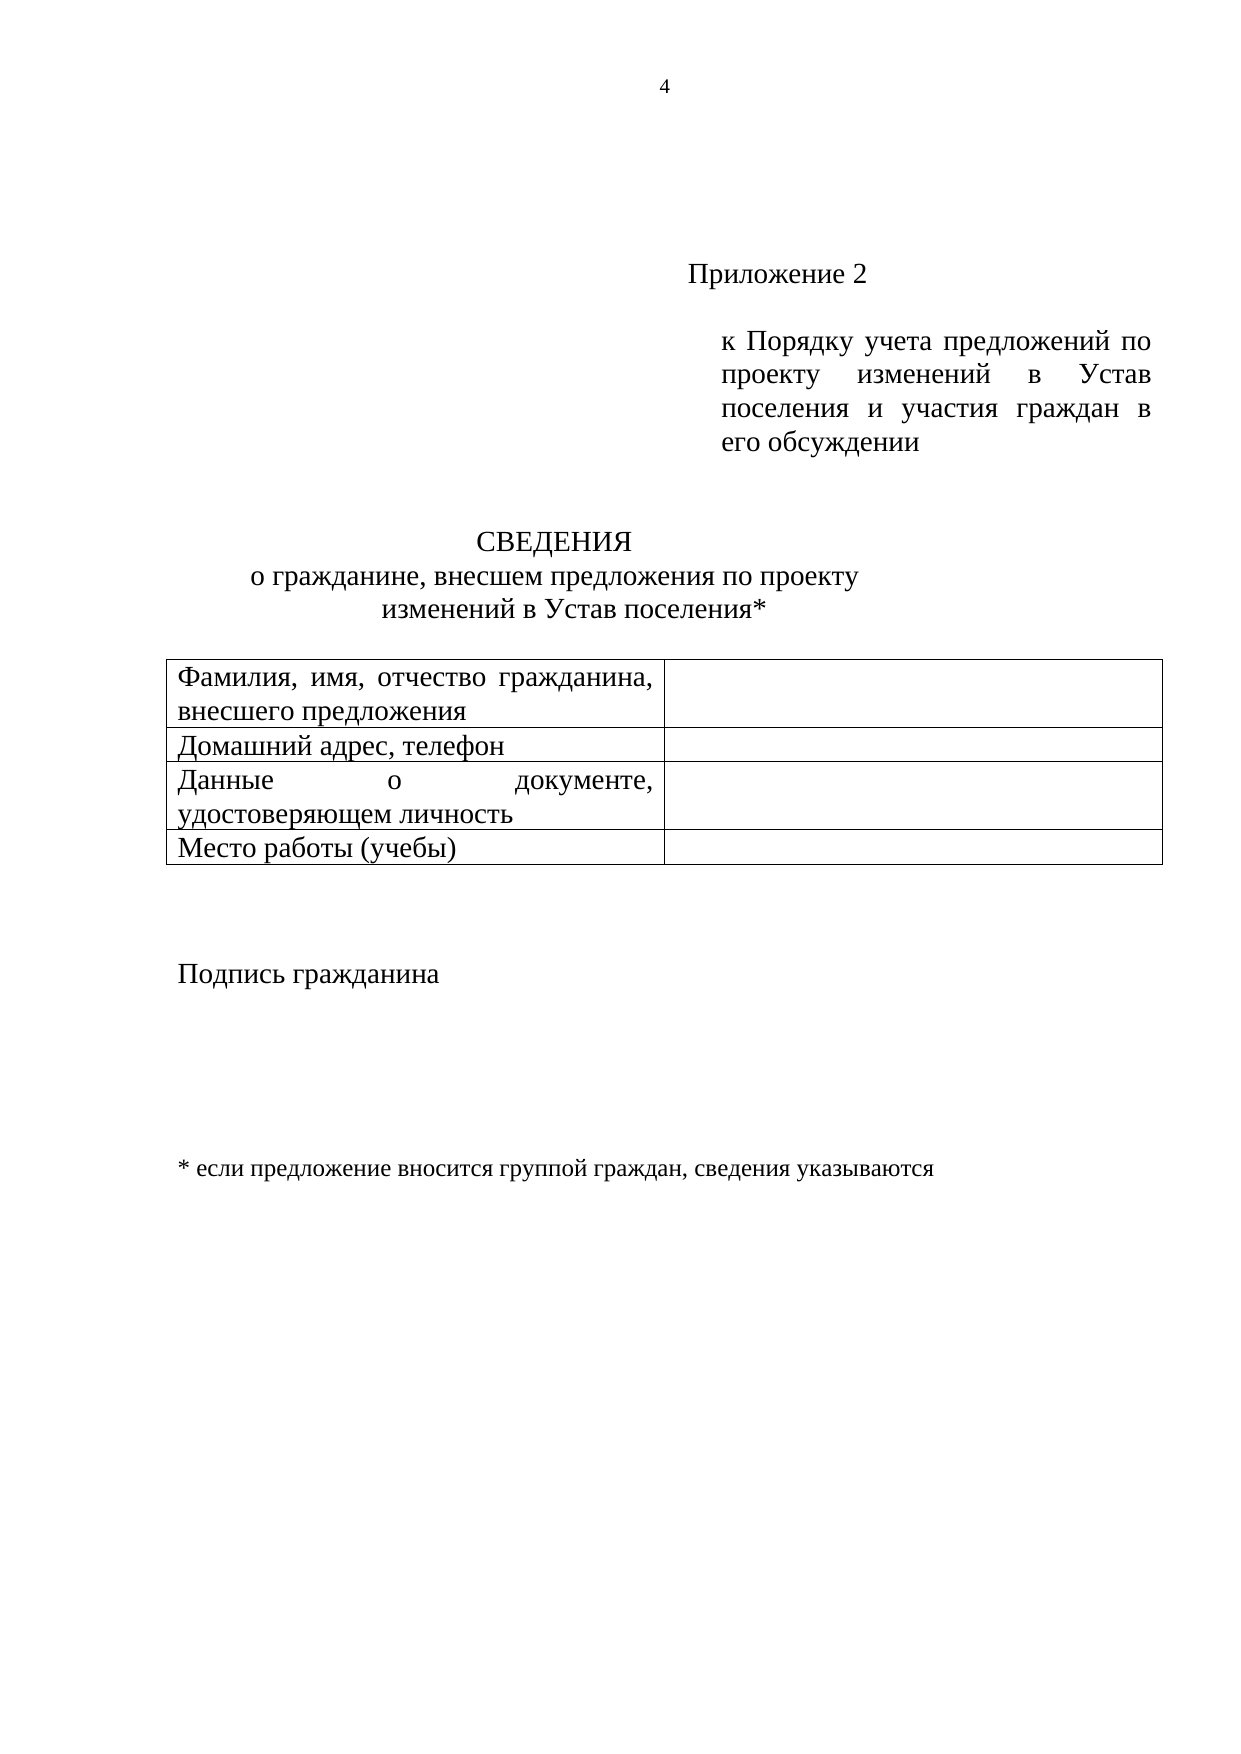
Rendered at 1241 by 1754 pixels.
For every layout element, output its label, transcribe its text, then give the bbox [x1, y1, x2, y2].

text СВЕДЕНИЯ [177, 524, 1152, 558]
text к Порядку учета предложений по проекту изменений в Устав поселения и участия граждан в его обсуждении [721, 323, 1152, 457]
table_cell [665, 830, 1162, 864]
table_cell [665, 728, 1162, 761]
text о гражданине, внесшем предложения по проекту [177, 558, 1152, 591]
table_cell Домашний адрес, телефон [167, 728, 664, 761]
table_cell Место работы (учебы) [167, 830, 664, 864]
text Приложение 2 [177, 256, 1152, 289]
text изменений в Устав поселения* [177, 591, 1152, 625]
table_header Фамилия, имя, отчество гражданина, внесшего предложения [167, 660, 664, 727]
text * если предложение вносится группой граждан, сведения указываются [177, 1153, 1152, 1181]
text Подпись гражданина [177, 956, 1152, 990]
table_cell Данные о документе, удостоверяющем личность [167, 762, 664, 829]
table_header [665, 660, 1162, 727]
table_cell [665, 762, 1162, 829]
